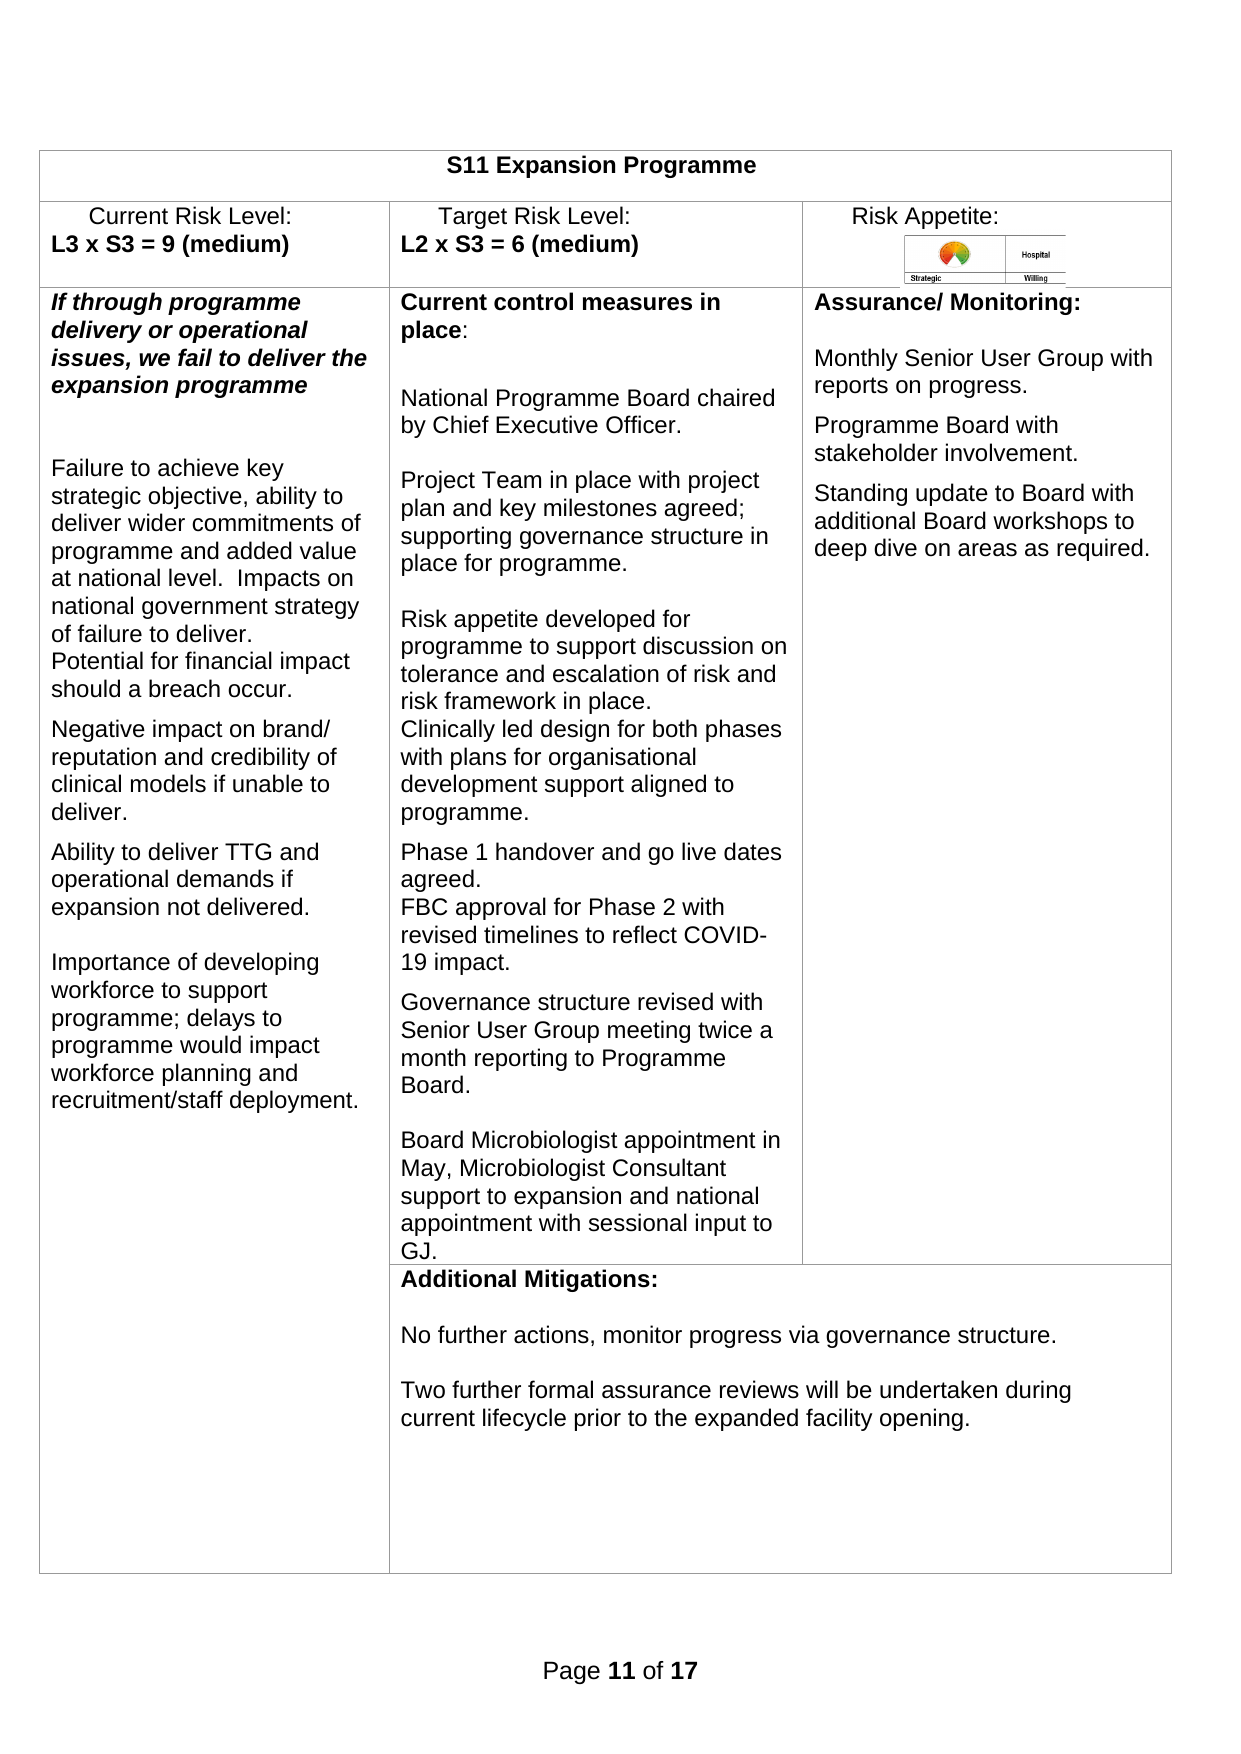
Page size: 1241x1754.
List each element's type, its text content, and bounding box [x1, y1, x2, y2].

table_cell Target Risk Level: L2 x S3 = 6 (medium) [390, 202, 802, 287]
table_cell Additional Mitigations: No further actions, monitor progress via governance structure. Two further formal assurance reviews will be undertaken during current lifecycle prior to the expanded facility opening. [390, 1265, 1171, 1572]
table_cell If through programme delivery or operational issues, we fail to deliver the expansion programme Failure to achieve key strategic objective, ability to deliver wider commitments of programme and added value at national level. Impacts on national government strategy of failure to deliver. Potential for financial impact should a breach occur. Negative impact on brand/ reputation and credibility of clinical models if unable to deliver. Ability to deliver TTG and operational demands if expansion not delivered. Importance of developing workforce to support programme; delays to programme would impact workforce planning and recruitment/staff deployment. [40, 288, 389, 1572]
picture [900, 229, 1066, 288]
table_cell Current control measures in place: National Programme Board chaired by Chief Executive Officer. Project Team in place with project plan and key milestones agreed; supporting governance structure in place for programme. Risk appetite developed for programme to support discussion on tolerance and escalation of risk and risk framework in place. Clinically led design for both phases with plans for organisational development support aligned to programme. Phase 1 handover and go live dates agreed. FBC approval for Phase 2 with revised timelines to reflect COVID-19 impact. Governance structure revised with Senior User Group meeting twice a month reporting to Programme Board. Board Microbiologist appointment in May, Microbiologist Consultant support to expansion and national appointment with sessional input to GJ. [390, 288, 802, 1264]
table_header S11 Expansion Programme [40, 151, 1171, 201]
table_cell Assurance/ Monitoring: Monthly Senior User Group with reports on progress. Programme Board with stakeholder involvement. Standing update to Board with additional Board workshops to deep dive on areas as required. [803, 288, 1171, 1264]
table_cell Risk Appetite: [803, 202, 1171, 287]
table_cell Current Risk Level: L3 x S3 = 9 (medium) [40, 202, 389, 287]
